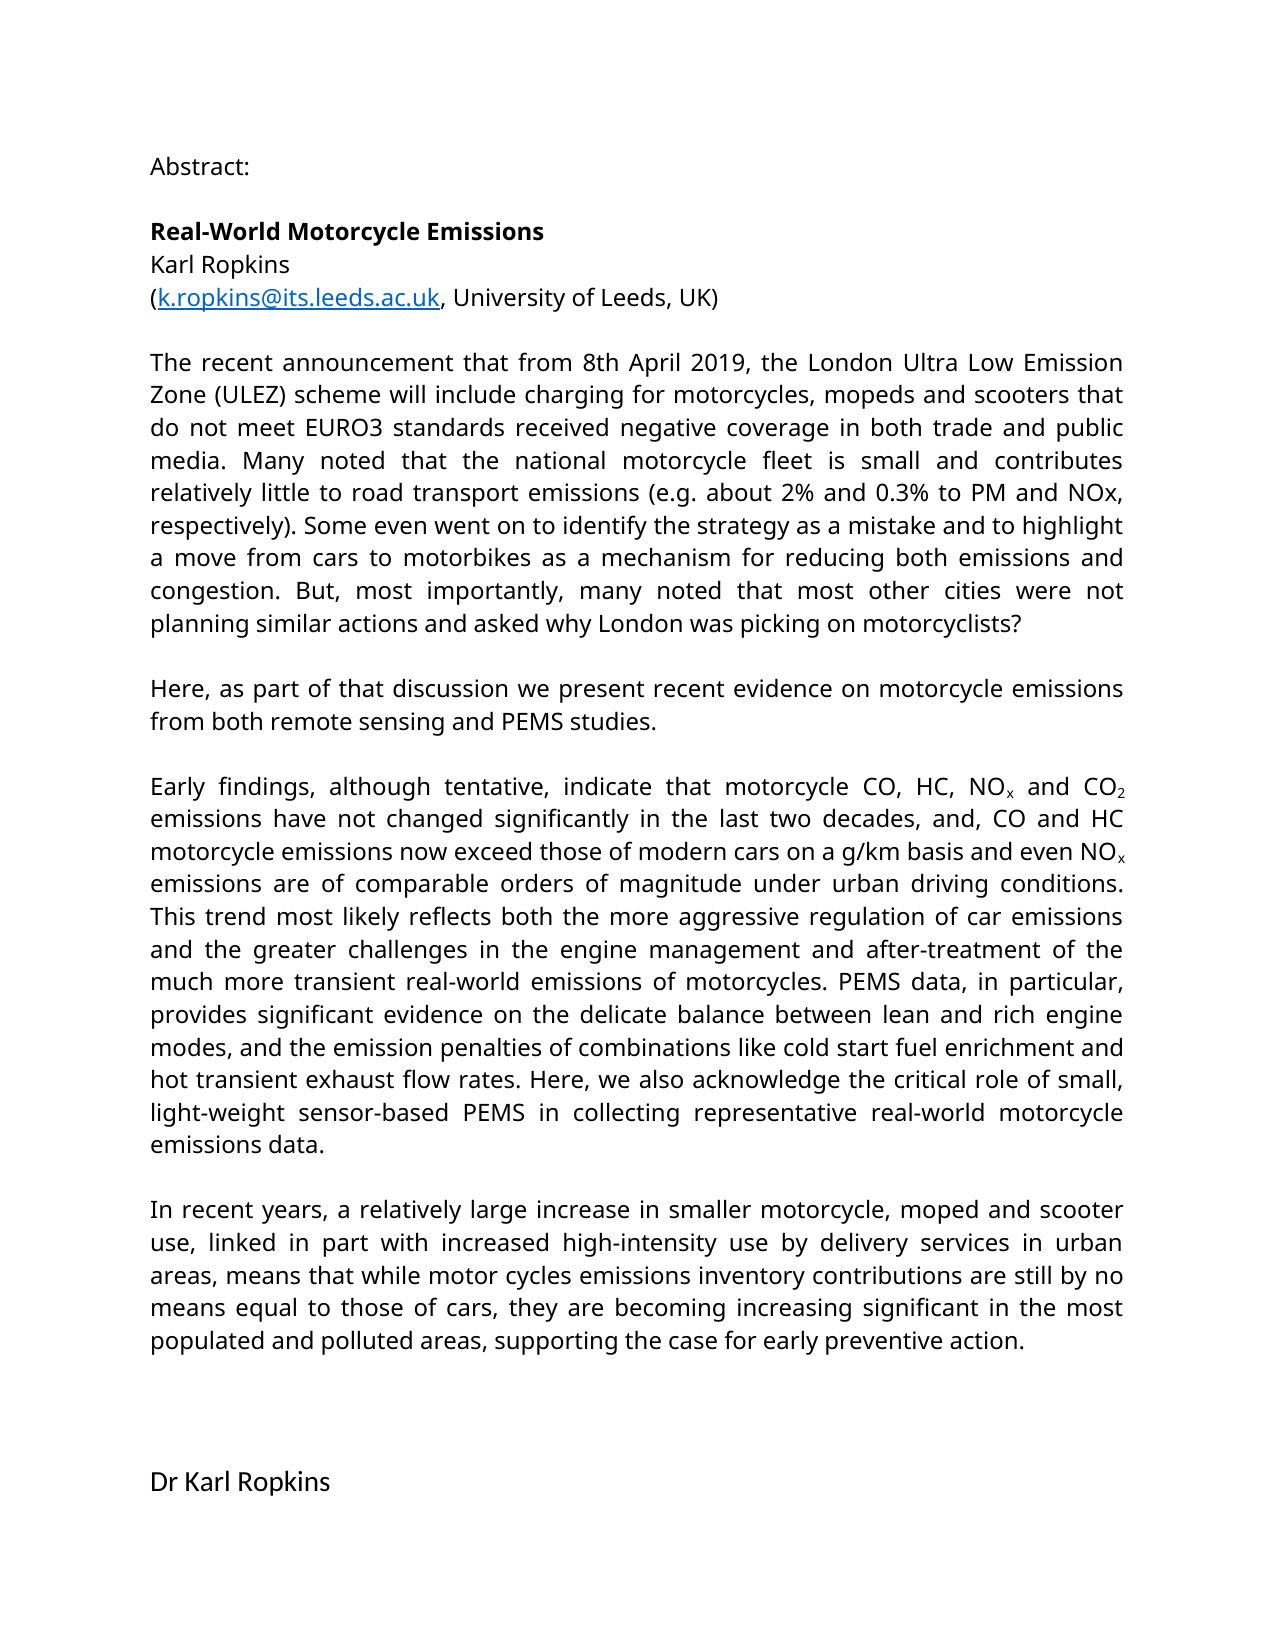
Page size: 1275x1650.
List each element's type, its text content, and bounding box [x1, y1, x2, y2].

text Here, as part of that discussion we present recent evidence on motorcycle emissions from both remote sensing and PEMS studies. [150, 672, 1125, 737]
text Karl Ropkins [150, 248, 1125, 280]
text In recent years, a relatively large increase in smaller motorcycle, moped and scooter use, linked in part with increased high-intensity use by delivery services in urban areas, means that while motor cycles emissions inventory contributions are still by no means equal to those of cars, they are becoming increasing significant in the most populated and polluted areas, supporting the case for early preventive action. [150, 1193, 1125, 1356]
text (k.ropkins@its.leeds.ac.uk, University of Leeds, UK) [150, 280, 1125, 313]
text Abstract: [150, 150, 1125, 183]
text The recent announcement that from 8th April 2019, the London Ultra Low Emission Zone (ULEZ) scheme will include charging for motorcycles, mopeds and scooters that do not meet EURO3 standards received negative coverage in both trade and public media. Many noted that the national motorcycle fleet is small and contributes relatively little to road transport emissions (e.g. about 2% and 0.3% to PM and NOx, respectively). Some even went on to identify the strategy as a mistake and to highlight a move from cars to motorbikes as a mechanism for reducing both emissions and congestion. But, most importantly, many noted that most other cities were not planning similar actions and asked why London was picking on motorcyclists? [150, 346, 1125, 639]
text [150, 1428, 1125, 1499]
text Early findings, although tentative, indicate that motorcycle CO, HC, NOx and CO2 emissions have not changed significantly in the last two decades, and, CO and HC motorcycle emissions now exceed those of modern cars on a g/km basis and even NOx emissions are of comparable orders of magnitude under urban driving conditions. This trend most likely reflects both the more aggressive regulation of car emissions and the greater challenges in the engine management and after-treatment of the much more transient real-world emissions of motorcycles. PEMS data, in particular, provides significant evidence on the delicate balance between lean and rich engine modes, and the emission penalties of combinations like cold start fuel enrichment and hot transient exhaust flow rates. Here, we also acknowledge the critical role of small, light-weight sensor-based PEMS in collecting representative real-world motorcycle emissions data. [150, 769, 1125, 1161]
text Real-World Motorcycle Emissions [150, 215, 1125, 248]
